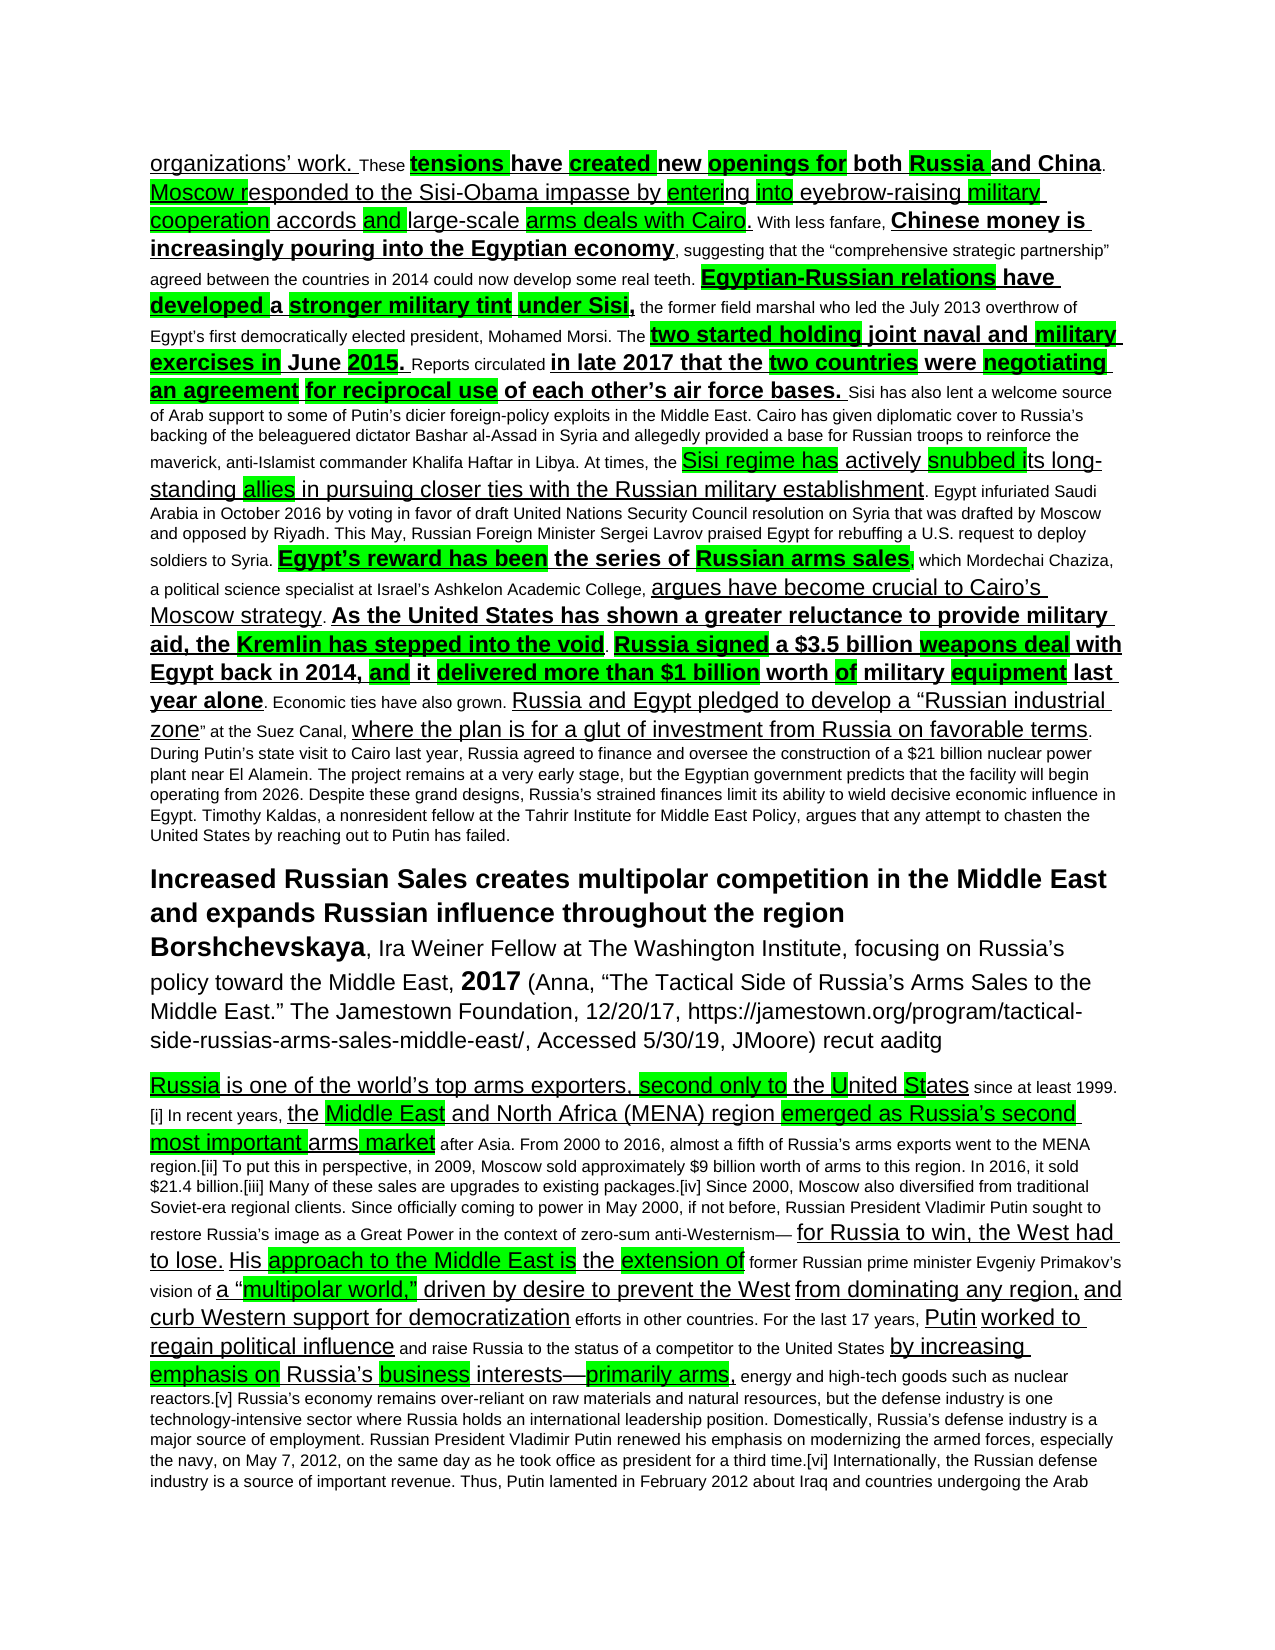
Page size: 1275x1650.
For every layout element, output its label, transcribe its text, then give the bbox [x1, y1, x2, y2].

text Increased Russian Sales creates multipolar competition in the Middle East and expands Russian influence throughout the region [150, 863, 1125, 928]
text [150, 1072, 1125, 1491]
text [150, 150, 1125, 845]
text Borshchevskaya, Ira Weiner Fellow at The Washington Institute, focusing on Russia’s policy toward the Middle East, 2017 (Anna, “The Tactical Side of Russia’s Arms Sales to the Middle East.” The Jamestown Foundation, 12/20/17, https://jamestown.org/program/tactical-side-russias-arms-sales-middle-east/, Accessed 5/30/19, JMoore) recut aaditg [150, 931, 1125, 1053]
